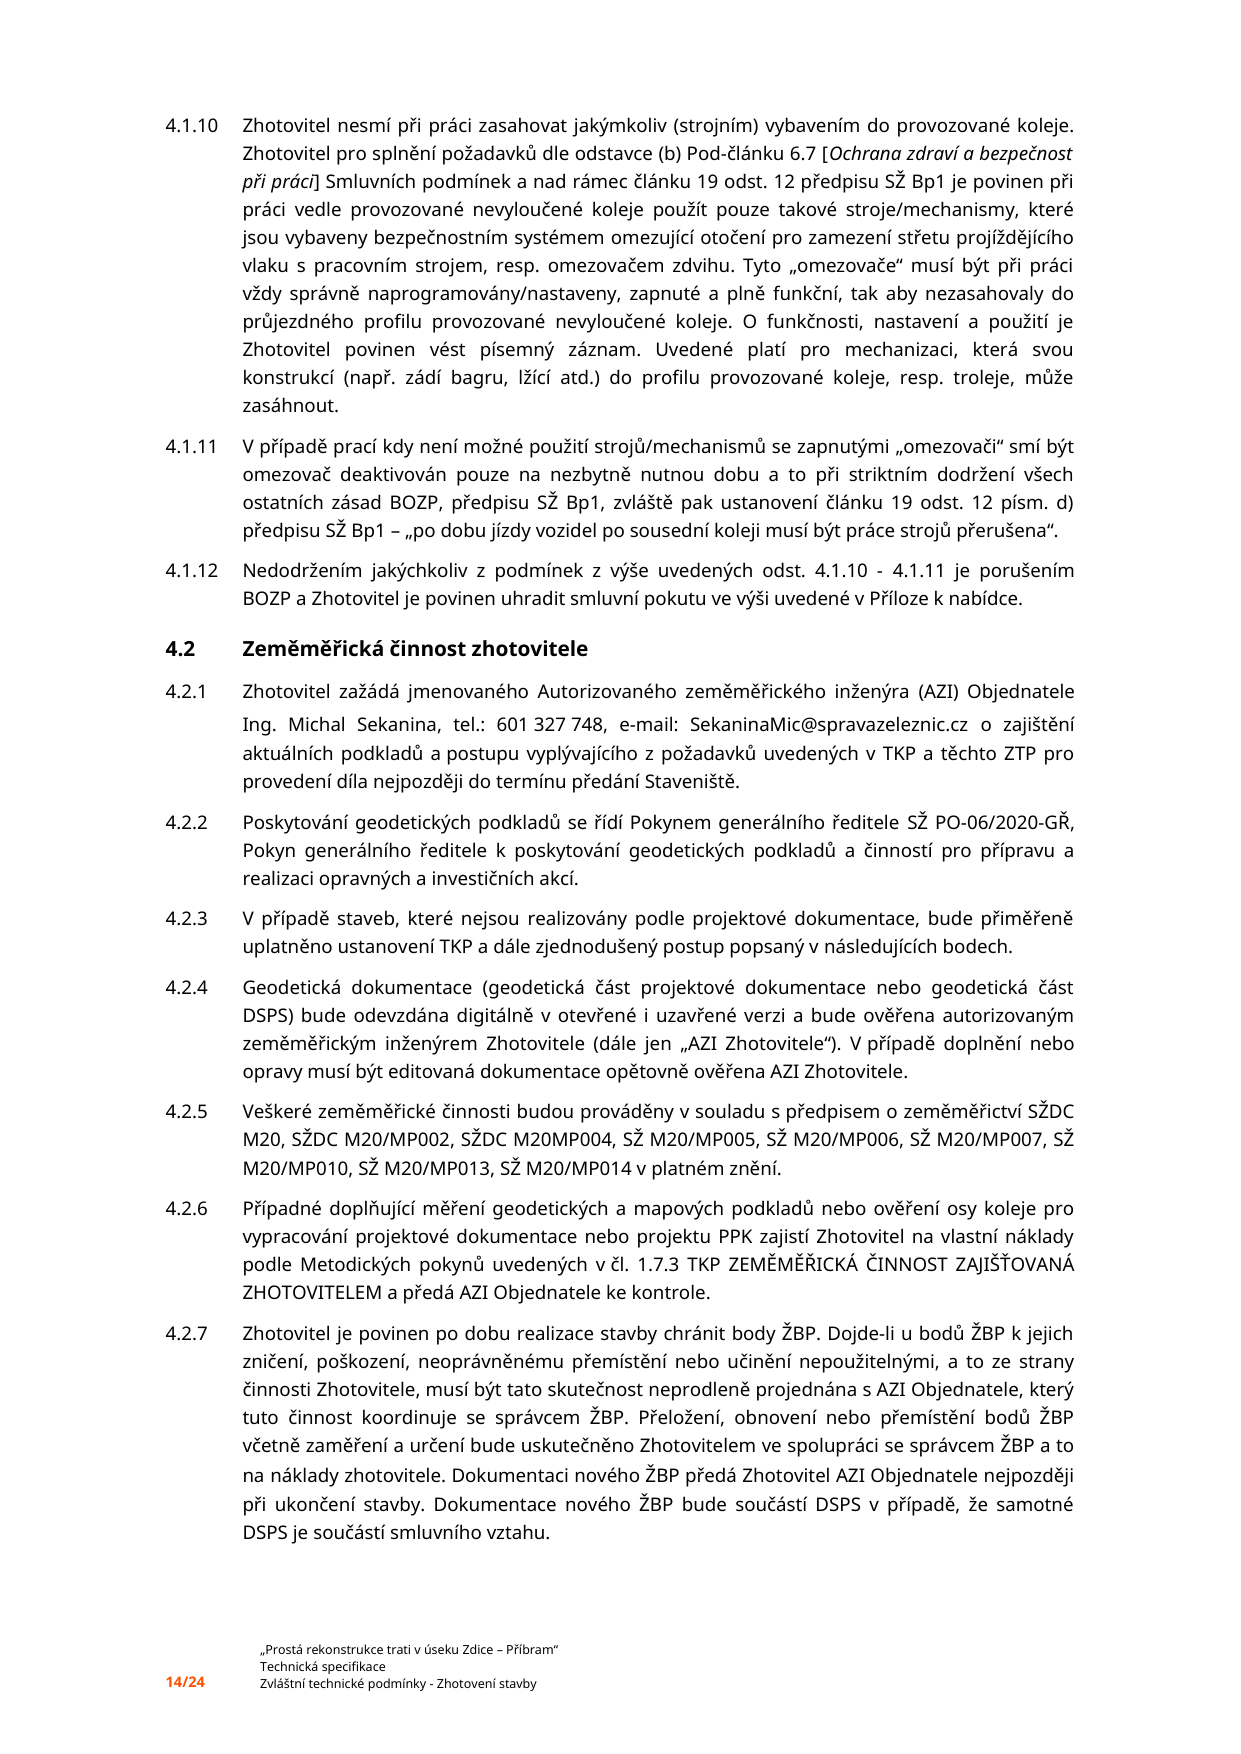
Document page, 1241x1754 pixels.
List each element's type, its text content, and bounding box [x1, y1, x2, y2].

text Nedodržením jakýchkoliv z podmínek z výše uvedených odst. 4.1.10 - 4.1.11 je porušením BOZP a Zhotovitel je povinen uhradit smluvní pokutu ve výši uvedené v Příloze k nabídce. [165, 557, 1075, 611]
list Zeměměřická činnost zhotovitele [165, 634, 1075, 663]
list V případě staveb, které nejsou realizovány podle projektové dokumentace, bude přiměřeně uplatněno ustanovení TKP a dále zjednodušený postup popsaný v následujících bodech. [165, 906, 1075, 959]
list Poskytování geodetických podkladů se řídí Pokynem generálního ředitele SŽ PO-06/2020-GŘ, Pokyn generálního ředitele k poskytování geodetických podkladů a činností pro přípravu a realizaci opravných a investičních akcí. [165, 809, 1075, 891]
list Zhotovitel nesmí při práci zasahovat jakýmkoliv (strojním) vybavením do provozované koleje. Zhotovitel pro splnění požadavků dle odstavce (b) Pod-článku 6.7 [Ochrana zdraví a bezpečnost při práci] Smluvních podmínek a nad rámec článku 19 odst. 12 předpisu SŽ Bp1 je povinen při práci vedle provozované nevyloučené koleje použít pouze takové stroje/mechanismy, které jsou vybaveny bezpečnostním systémem omezující otočení pro zamezení střetu projíždějícího vlaku s pracovním strojem, resp. omezovačem zdvihu. Tyto „omezovače“ musí být při práci vždy správně naprogramovány/nastaveny, zapnuté a plně funkční, tak aby nezasahovaly do průjezdného profilu provozované nevyloučené koleje. O funkčnosti, nastavení a použití je Zhotovitel povinen vést písemný záznam. Uvedené platí pro mechanizaci, která svou konstrukcí (např. zádí bagru, lžící atd.) do profilu provozované koleje, resp. troleje, může zasáhnout. [165, 112, 1075, 418]
list Zhotovitel zažádá jmenovaného Autorizovaného zeměměřického inženýra (AZI) Objednatele Ing. Michal Sekanina, tel.: 601 327 748, e-mail: SekaninaMic@spravazeleznic.cz o zajištění aktuálních podkladů a postupu vyplývajícího z požadavků uvedených v TKP a těchto ZTP pro provedení díla nejpozději do termínu předání Staveniště. [165, 678, 1075, 794]
list Případné doplňující měření geodetických a mapových podkladů nebo ověření osy koleje pro vypracování projektové dokumentace nebo projektu PPK zajistí Zhotovitel na vlastní náklady podle Metodických pokynů uvedených v čl. 1.7.3 TKP ZEMĚMĚŘICKÁ ČINNOST ZAJIŠŤOVANÁ ZHOTOVITELEM a předá AZI Objednatele ke kontrole. [165, 1195, 1075, 1305]
list Veškeré zeměměřické činnosti budou prováděny v souladu s předpisem o zeměměřictví SŽDC M20, SŽDC M20/MP002, SŽDC M20MP004, SŽ M20/MP005, SŽ M20/MP006, SŽ M20/MP007, SŽ M20/MP010, SŽ M20/MP013, SŽ M20/MP014 v platném znění. [165, 1099, 1075, 1180]
text V případě prací kdy není možné použití strojů/mechanismů se zapnutými „omezovači“ smí být omezovač deaktivován pouze na nezbytně nutnou dobu a to při striktním dodržení všech ostatních zásad BOZP, předpisu SŽ Bp1, zvláště pak ustanovení článku 19 odst. 12 písm. d) předpisu SŽ Bp1 – „po dobu jízdy vozidel po sousední koleji musí být práce strojů přerušena“. [165, 433, 1075, 542]
list Zhotovitel je povinen po dobu realizace stavby chránit body ŽBP. Dojde-li u bodů ŽBP k jejich zničení, poškození, neoprávněnému přemístění nebo učinění nepoužitelnými, a to ze strany činnosti Zhotovitele, musí být tato skutečnost neprodleně projednána s AZI Objednatele, který tuto činnost koordinuje se správcem ŽBP. Přeložení, obnovení nebo přemístění bodů ŽBP včetně zaměření a určení bude uskutečněno Zhotovitelem ve spolupráci se správcem ŽBP a to na náklady zhotovitele. Dokumentaci nového ŽBP předá Zhotovitel AZI Objednatele nejpozději při ukončení stavby. Dokumentace nového ŽBP bude součástí DSPS v případě, že samotné DSPS je součástí smluvního vztahu. [165, 1320, 1075, 1545]
list Geodetická dokumentace (geodetická část projektové dokumentace nebo geodetická část DSPS) bude odevzdána digitálně v otevřené i uzavřené verzi a bude ověřena autorizovaným zeměměřickým inženýrem Zhotovitele (dále jen „AZI Zhotovitele“). V případě doplnění nebo opravy musí být editovaná dokumentace opětovně ověřena AZI Zhotovitele. [165, 974, 1075, 1084]
